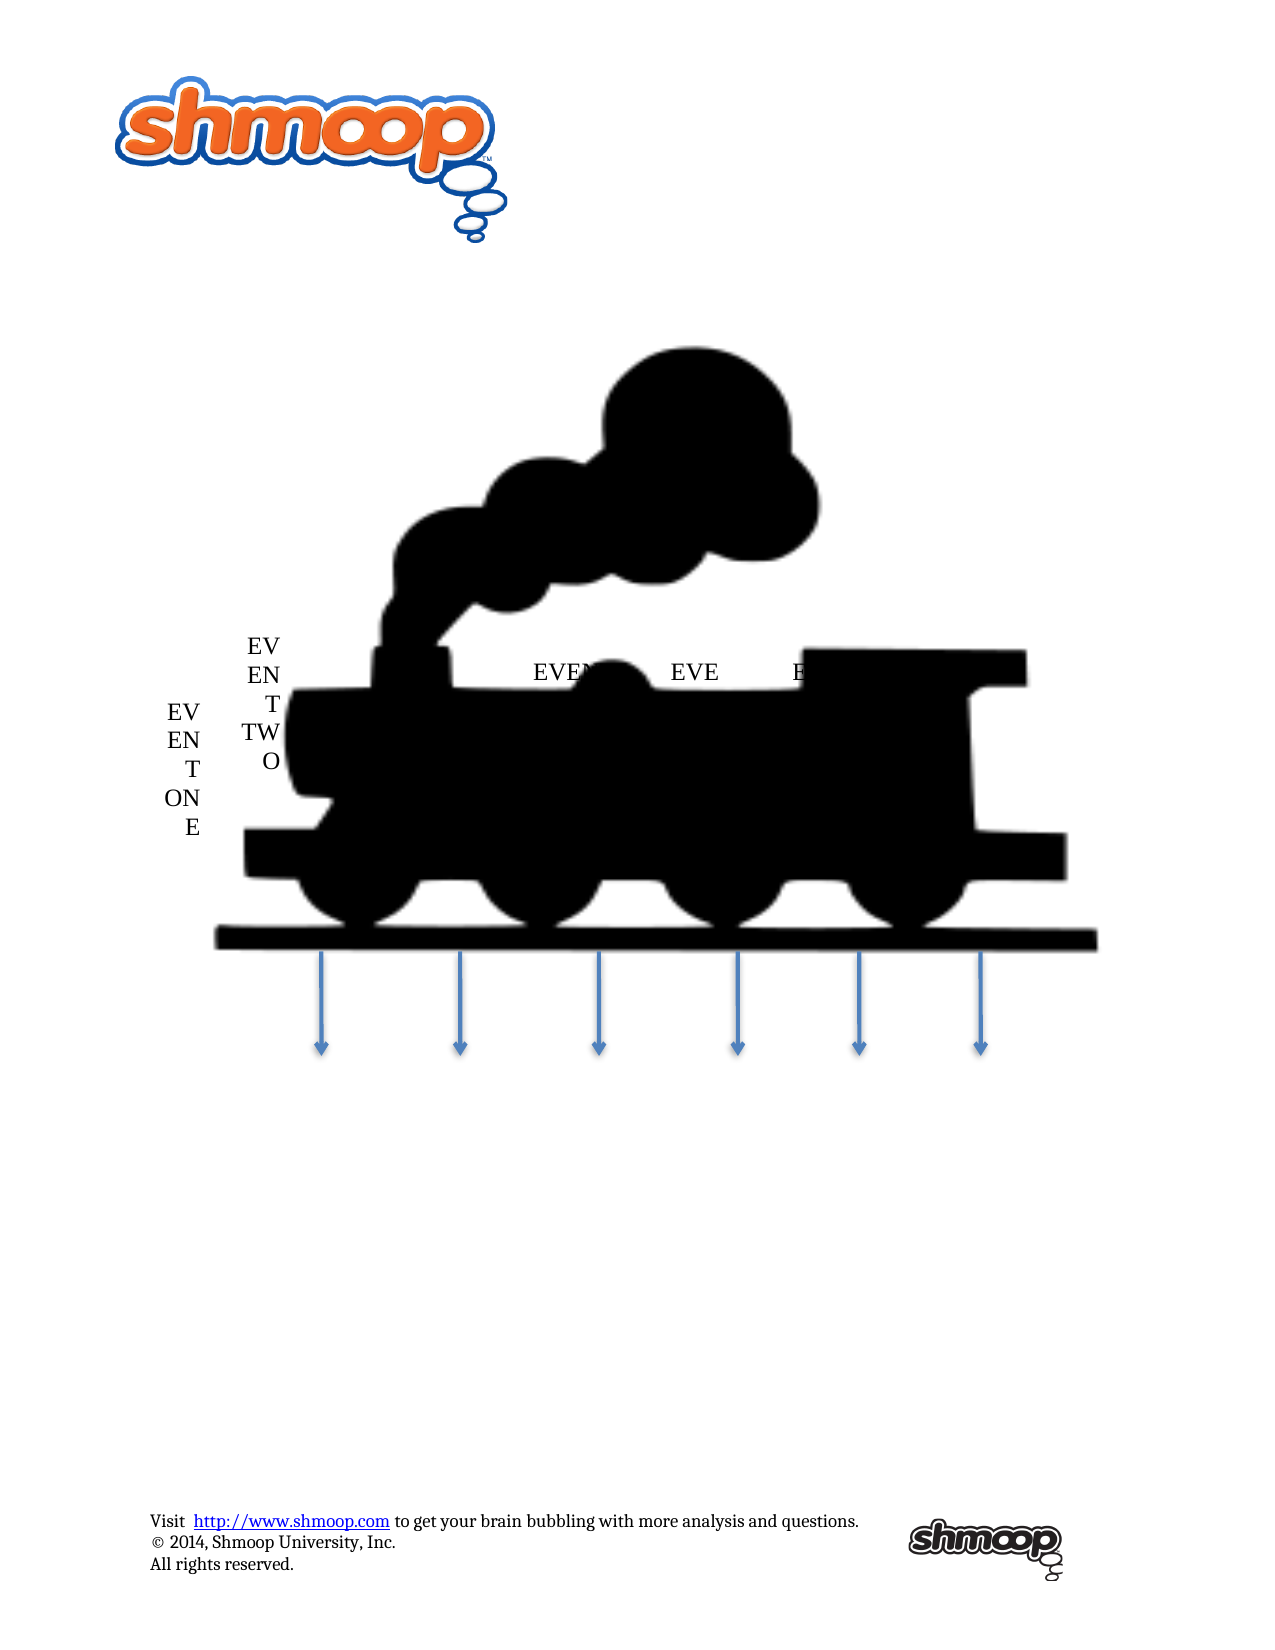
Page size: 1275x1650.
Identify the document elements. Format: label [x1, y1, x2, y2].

picture [908, 1518, 1063, 1581]
picture [182, 246, 1136, 1055]
picture [112, 75, 511, 244]
